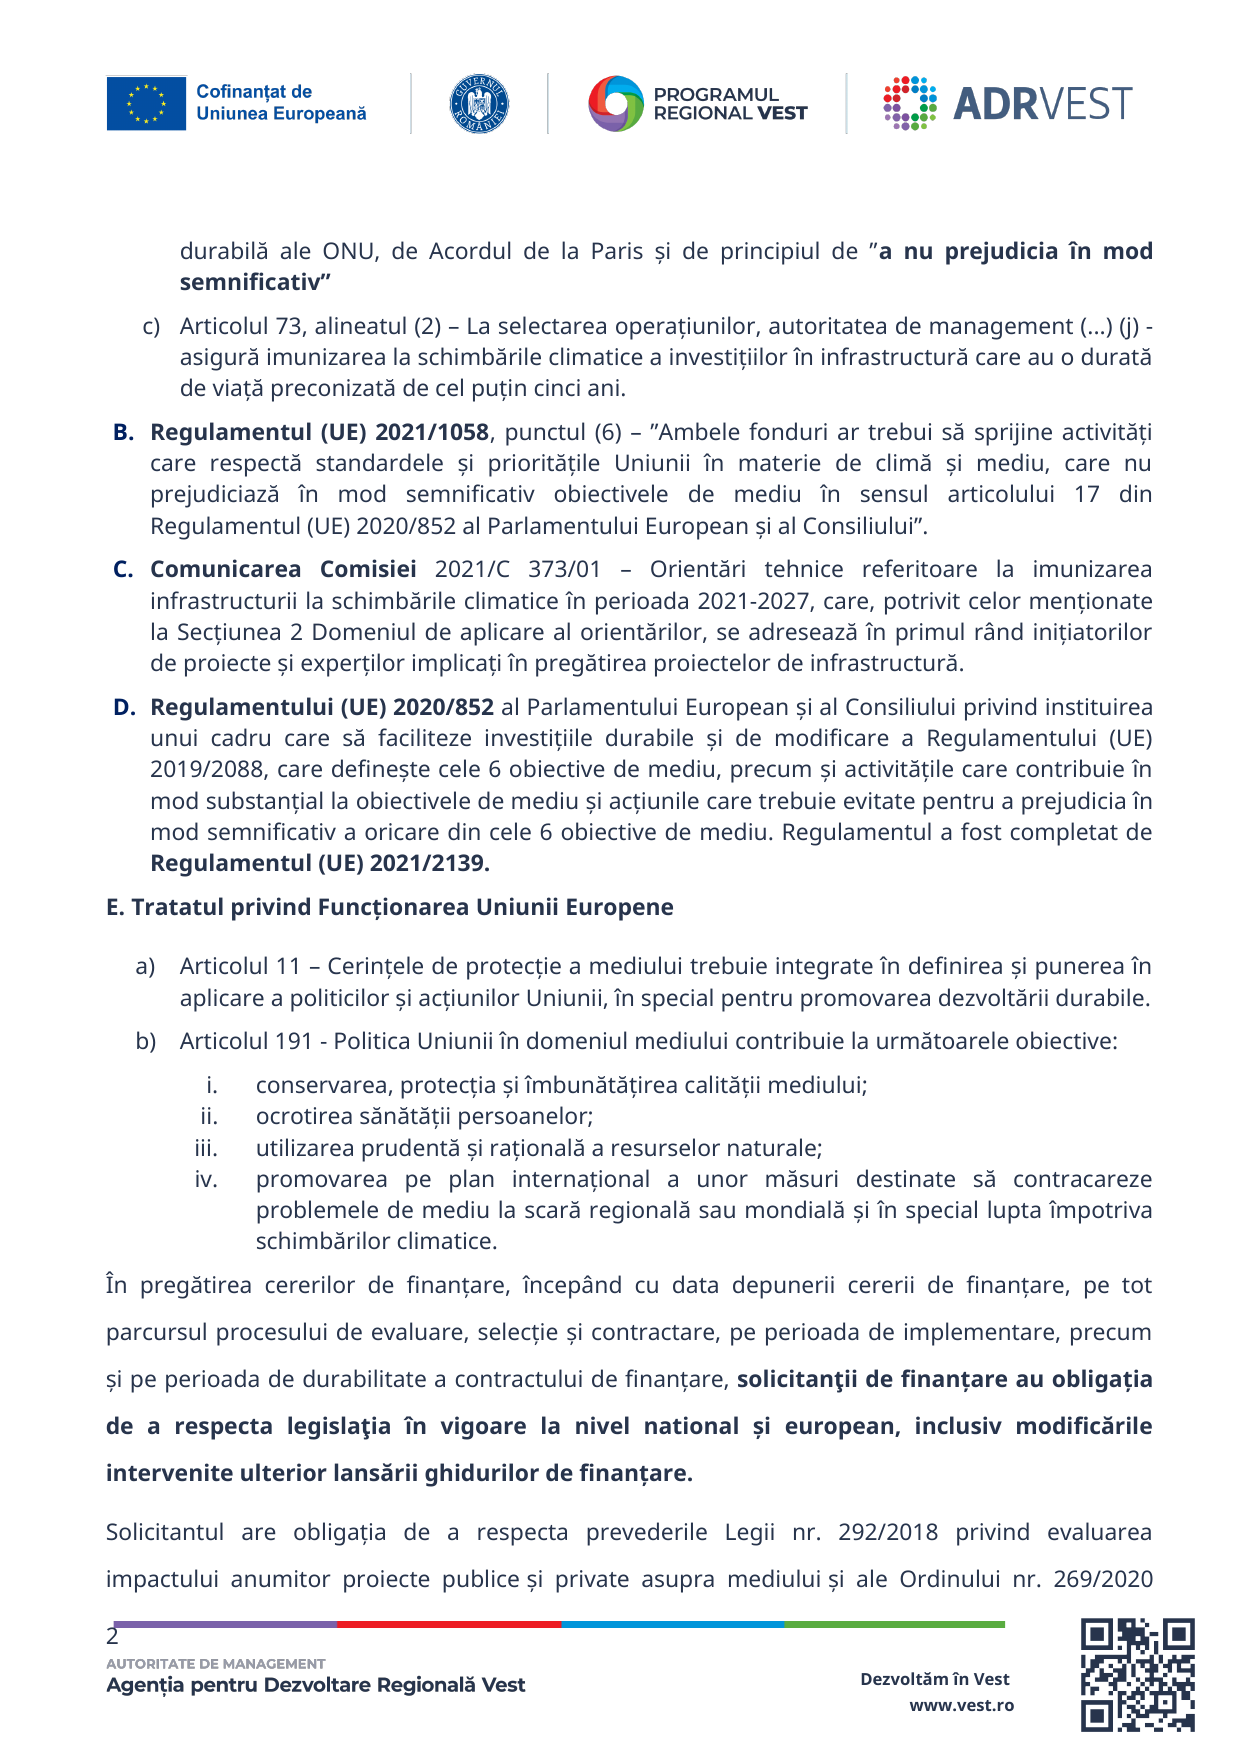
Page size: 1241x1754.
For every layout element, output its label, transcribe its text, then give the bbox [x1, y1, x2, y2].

list ocrotirea sănătății persoanelor; [218, 1100, 1154, 1131]
list utilizarea prudentă și rațională a resurselor naturale; [218, 1131, 1154, 1163]
picture [1072, 1610, 1203, 1741]
list promovarea pe plan internațional a unor măsuri destinate să contracareze problemele de mediu la scară regională sau mondială și în special lupta împotriva schimbărilor climatice. [218, 1163, 1154, 1256]
list Regulamentului (UE) 2020/852 al Parlamentului European și al Consiliului privind instituirea unui cadru care să faciliteze investițiile durabile și de modificare a Regulamentului (UE) 2019/2088, care definește cele 6 obiective de mediu, precum și activitățile care contribuie în mod substanțial la obiectivele de mediu și acțiunile care trebuie evitate pentru a prejudicia în mod semnificativ a oricare din cele 6 obiective de mediu. Regulamentul a fost completat de Regulamentul (UE) 2021/2139. [113, 691, 1154, 878]
text În pregătirea cererilor de finanțare, începând cu data depunerii cererii de finanțare, pe tot parcursul procesului de evaluare, selecție și contractare, pe perioada de implementare, precum și pe perioada de durabilitate a contractului de finanțare, solicitanţii de finanțare au obligația de a respecta legislaţia în vigoare la nivel national și european, inclusiv modificările intervenite ulterior lansării ghidurilor de finanțare. [106, 1269, 1154, 1488]
list conservarea, protecția și îmbunătățirea calității mediului; [218, 1069, 1154, 1100]
list Articolul 11 – Cerințele de protecție a mediului trebuie integrate în definirea și punerea în aplicare a politicilor și acțiunilor Uniunii, în special pentru promovarea dezvoltării durabile. [135, 950, 1154, 1013]
list Articolul 73, alineatul (2) – La selectarea operațiunilor, autoritatea de management (...) (j) - asigură imunizarea la schimbările climatice a investițiilor în infrastructură care au o durată de viață preconizată de cel puțin cinci ani. [142, 309, 1154, 403]
list Regulamentul (UE) 2021/1058, punctul (6) – ”Ambele fonduri ar trebui să sprijine activități care respectă standardele și prioritățile Uniunii în materie de climă și mediu, care nu prejudiciază în mod semnificativ obiectivele de mediu în sensul articolului 17 din Regulamentul (UE) 2020/852 al Parlamentului European și al Consiliului”. [112, 416, 1154, 541]
text E. Tratatul privind Funcționarea Uniunii Europene [106, 891, 1154, 922]
picture [105, 73, 1133, 134]
list Articolul 191 - Politica Uniunii în domeniul mediului contribuie la următoarele obiective: [135, 1025, 1154, 1056]
list Comunicarea Comisiei 2021/C 373/01 – Orientări tehnice referitoare la imunizarea infrastructurii la schimbările climatice în perioada 2021-2027, care, potrivit celor menționate la Secțiunea 2 Domeniul de aplicare al orientărilor, se adresează în primul rând inițiatorilor de proiecte și experților implicați în pregătirea proiectelor de infrastructură. [113, 553, 1154, 678]
